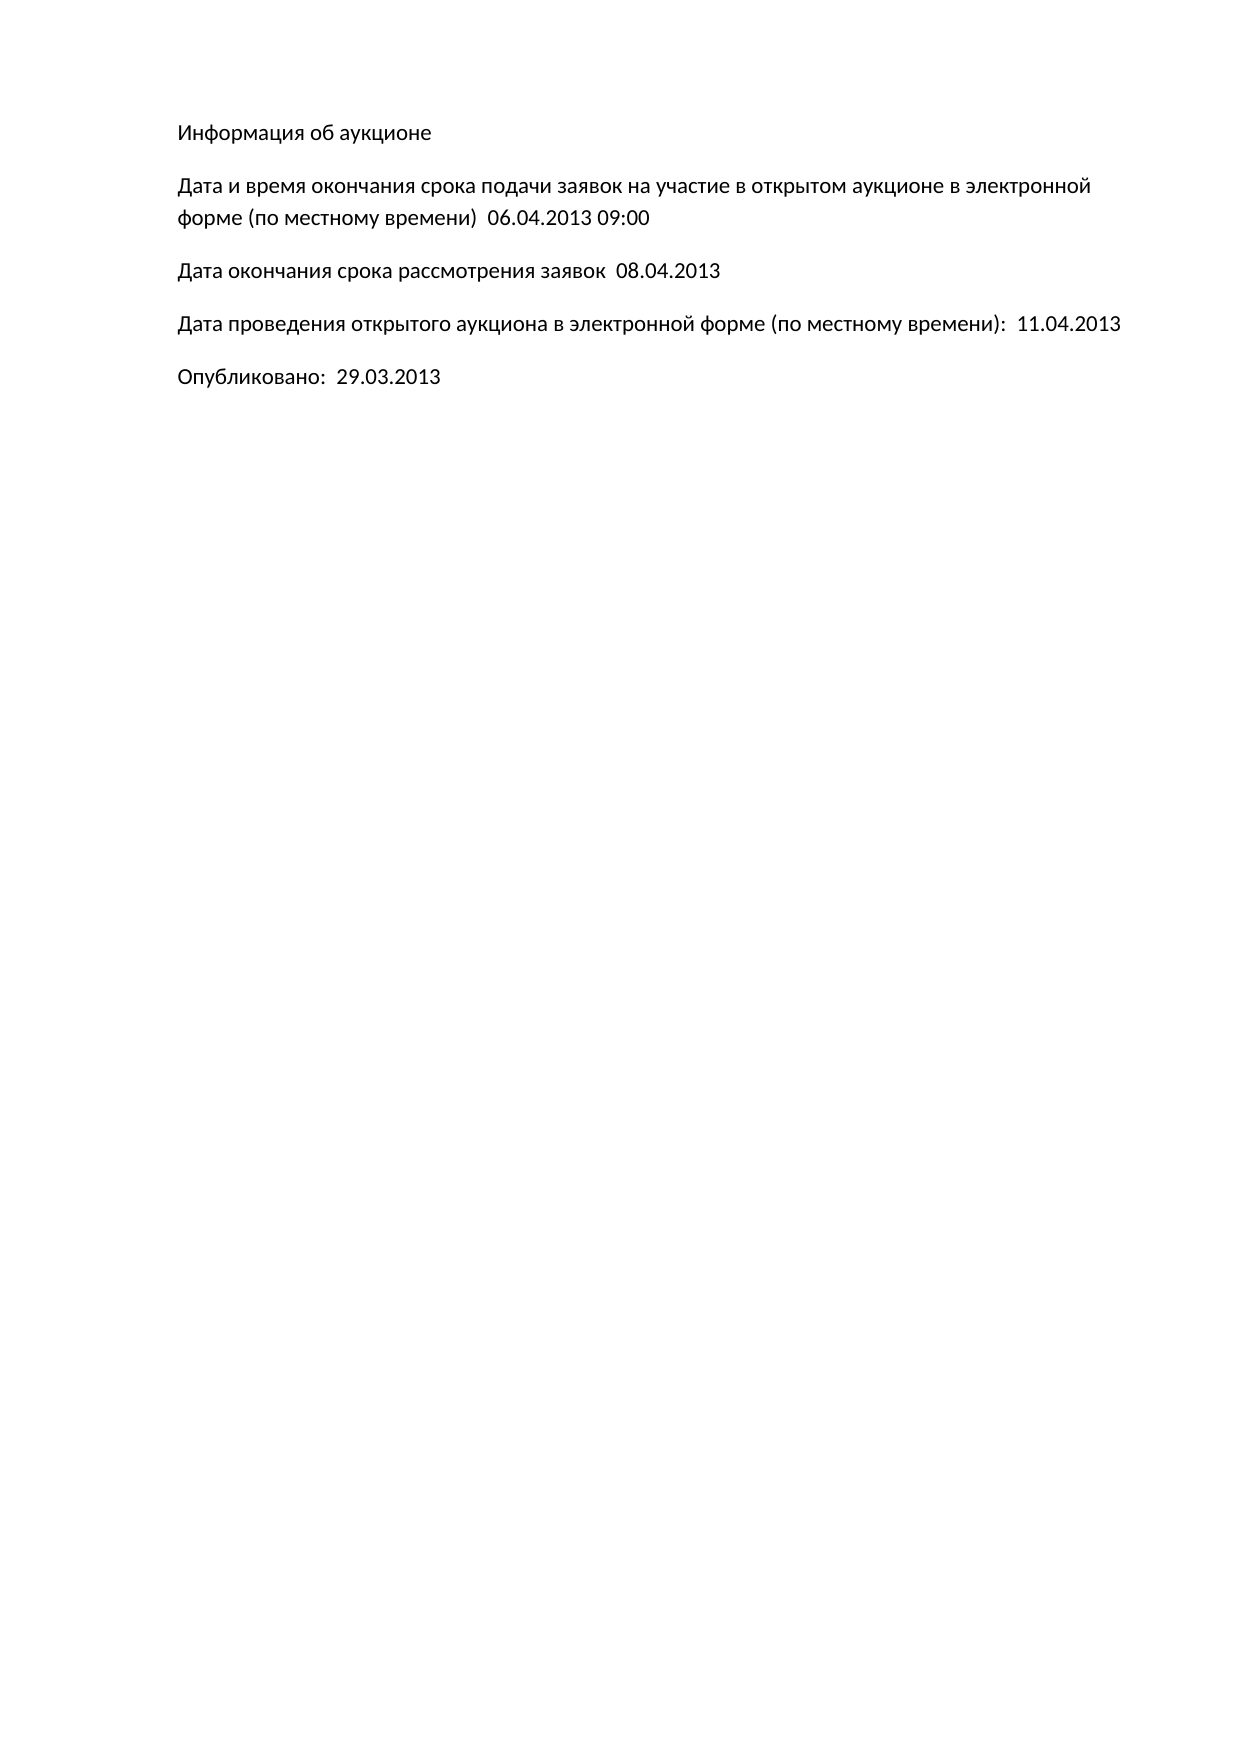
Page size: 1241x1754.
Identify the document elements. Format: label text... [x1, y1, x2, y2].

text Дата проведения открытого аукциона в электронной форме (по местному времени): 11.04.2013 [177, 309, 1152, 337]
text Информация об аукционе [177, 118, 1152, 146]
text Дата окончания срока рассмотрения заявок 08.04.2013 [177, 256, 1152, 284]
text Опубликовано: 29.03.2013 [177, 362, 1152, 390]
text Дата и время окончания срока подачи заявок на участие в открытом аукционе в электронной форме (по местному времени) 06.04.2013 09:00 [177, 171, 1152, 231]
